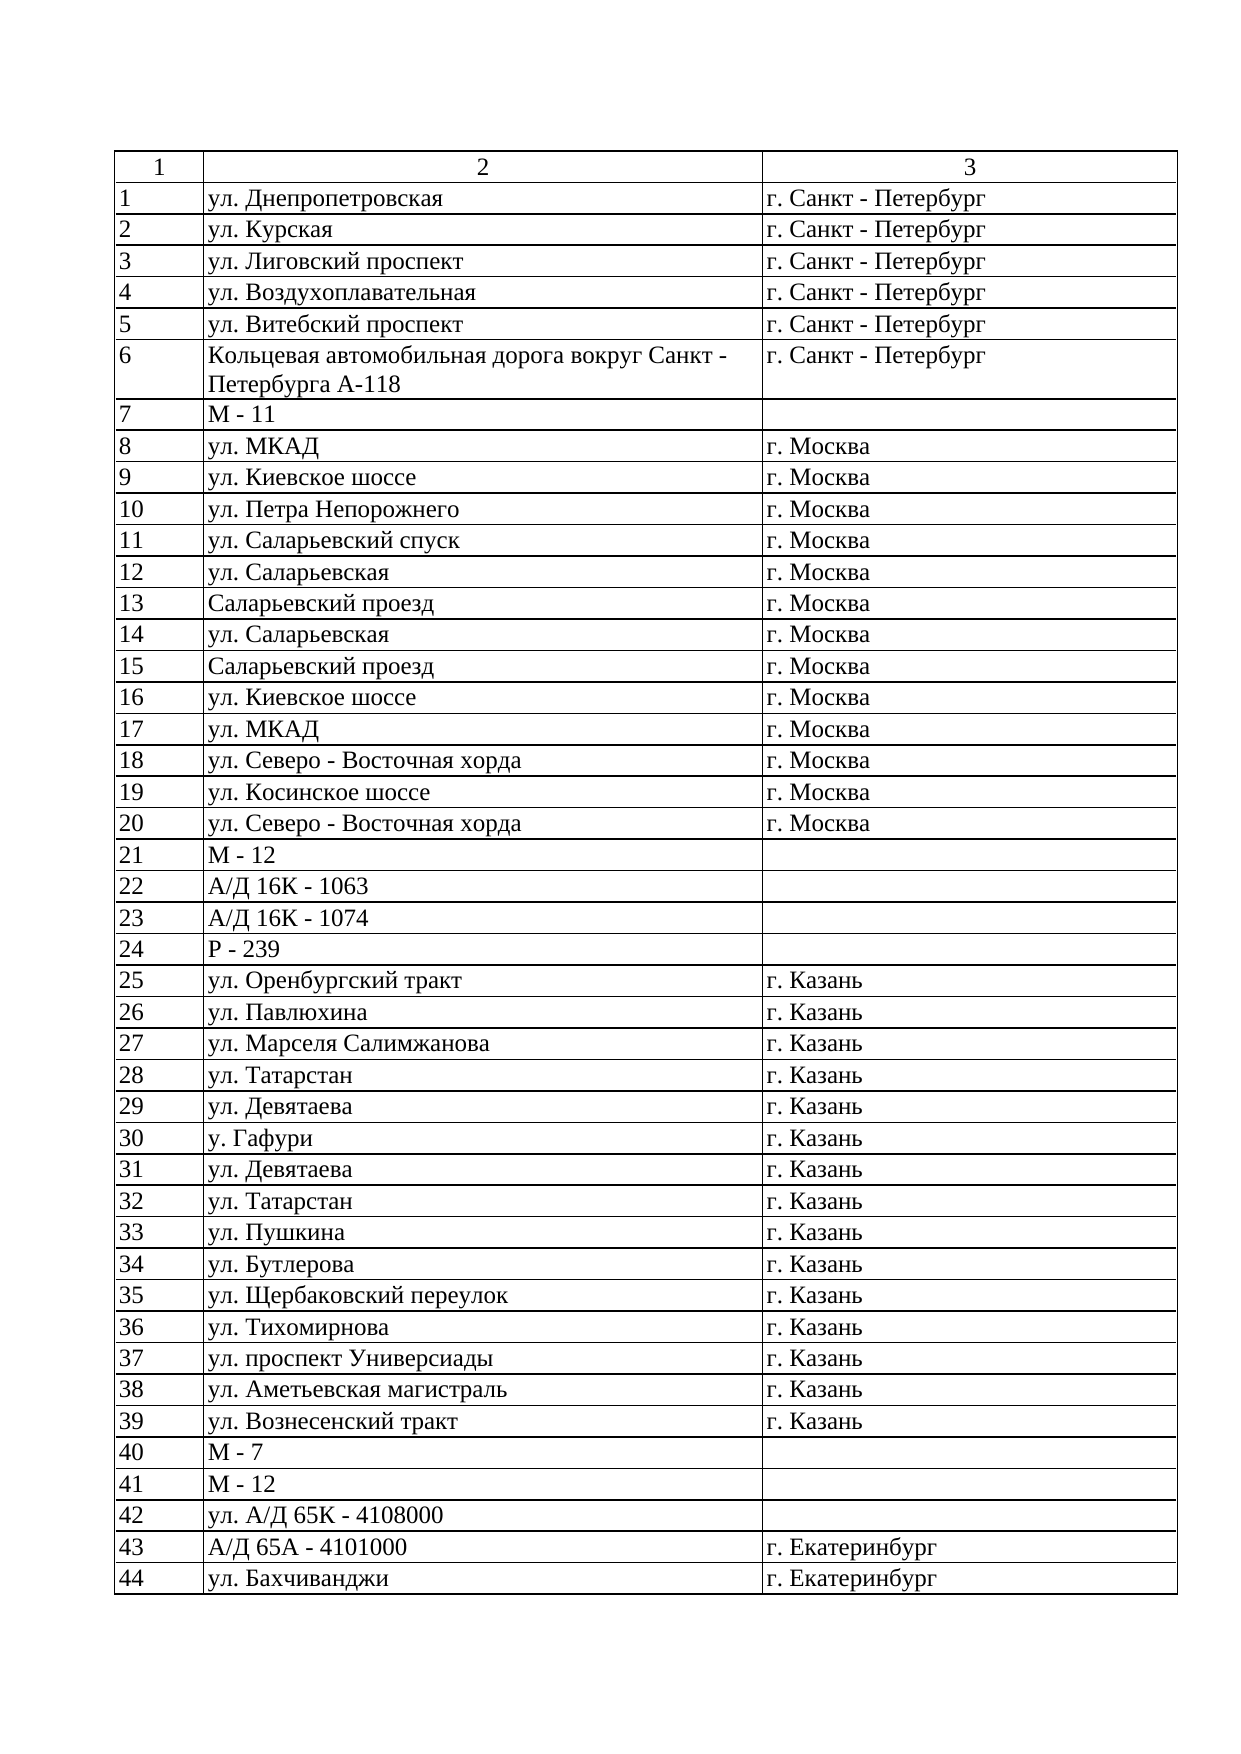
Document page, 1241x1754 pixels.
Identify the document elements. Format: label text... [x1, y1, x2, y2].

table_cell 3 [763, 152, 1177, 181]
table_cell М - 11 [204, 400, 762, 429]
table_cell А/Д 16К - 1063 [204, 871, 762, 901]
table_cell [763, 838, 1177, 870]
table_cell ул. Киевское шоссе [204, 462, 762, 492]
table_cell ул. Вознесенский тракт [204, 1406, 762, 1436]
table_cell [763, 1468, 1177, 1499]
table_cell ул. Витебский проспект [204, 309, 762, 339]
table_cell ул. Киевское шоссе [204, 683, 762, 712]
table_cell г. Москва [763, 713, 1177, 744]
table_cell г. Москва [763, 492, 1177, 524]
table_cell [763, 870, 1177, 901]
table_cell [763, 933, 1177, 964]
table_cell 16 [115, 682, 203, 712]
table_cell г. Москва [763, 524, 1177, 555]
table_cell 2 [204, 152, 762, 181]
table_cell 34 [115, 1248, 203, 1279]
table_cell 11 [115, 525, 203, 555]
table_cell г. Казань [763, 1247, 1177, 1279]
table_cell 10 [115, 493, 203, 524]
table_cell 13 [115, 588, 203, 618]
table_cell 12 [115, 556, 203, 587]
table_cell ул. Марселя Салимжанова [204, 1029, 762, 1058]
table_cell 23 [115, 902, 203, 933]
table_cell ул. Саларьевская [204, 557, 762, 587]
table_cell ул. Саларьевский спуск [204, 525, 762, 555]
table_cell г. Москва [763, 461, 1177, 492]
table_cell ул. Тихомирнова [204, 1312, 762, 1342]
table_cell Саларьевский проезд [204, 588, 762, 618]
table_cell [763, 1499, 1177, 1530]
table_cell ул. МКАД [204, 431, 762, 461]
table_cell ул. Девятаева [204, 1092, 762, 1121]
table_cell 18 [115, 745, 203, 775]
table_cell г. Казань [763, 1090, 1177, 1121]
table_cell 17 [115, 714, 203, 744]
table_cell 6 [115, 340, 203, 398]
table_cell ул. Павлюхина [204, 997, 762, 1027]
table_cell М - 12 [204, 1469, 762, 1499]
table_cell у. Гафури [204, 1123, 762, 1153]
table_cell г. Казань [763, 1027, 1177, 1058]
table_cell ул. Татарстан [204, 1186, 762, 1216]
table_cell г. Москва [763, 587, 1177, 618]
table_cell 32 [115, 1185, 203, 1216]
table_cell 24 [115, 934, 203, 964]
table_cell 25 [115, 965, 203, 996]
table_cell 38 [115, 1374, 203, 1404]
table_cell 44 [115, 1563, 203, 1593]
table_cell 35 [115, 1280, 203, 1310]
table_cell 14 [115, 619, 203, 649]
table_cell 9 [115, 462, 203, 492]
table_cell 29 [115, 1091, 203, 1121]
table_cell г. Санкт - Петербург [763, 181, 1177, 213]
table_cell ул. Пушкина [204, 1217, 762, 1247]
table_cell Саларьевский проезд [204, 651, 762, 681]
table_cell ул. Курская [204, 215, 762, 244]
table_cell ул. Татарстан [204, 1060, 762, 1090]
table_cell 33 [115, 1217, 203, 1247]
table_cell 3 [115, 245, 203, 276]
table_cell 28 [115, 1060, 203, 1090]
table_cell ул. Оренбургский тракт [204, 966, 762, 996]
table_cell [763, 1436, 1177, 1467]
table_cell 4 [115, 277, 203, 307]
table_cell Р - 239 [204, 934, 762, 964]
table_cell ул. А/Д 65К - 4108000 [204, 1501, 762, 1530]
table_cell 5 [115, 308, 203, 339]
table_cell М - 12 [204, 840, 762, 870]
table_cell 19 [115, 776, 203, 807]
table_cell г. Казань [763, 996, 1177, 1027]
table_cell г. Москва [763, 555, 1177, 587]
table_cell ул. МКАД [204, 714, 762, 744]
table_cell г. Екатеринбург [763, 1562, 1177, 1593]
table_cell г. Санкт - Петербург [763, 276, 1177, 307]
table_cell г. Казань [763, 1279, 1177, 1310]
table_cell ул. Аметьевская магистраль [204, 1375, 762, 1404]
table_cell А/Д 16К - 1074 [204, 903, 762, 933]
table_cell 26 [115, 997, 203, 1027]
table_cell [763, 398, 1177, 429]
table_cell г. Казань [763, 1216, 1177, 1247]
table_cell 30 [115, 1123, 203, 1153]
table_cell г. Казань [763, 1310, 1177, 1342]
table_cell 39 [115, 1406, 203, 1436]
table_cell 36 [115, 1311, 203, 1342]
table_cell ул. Косинское шоссе [204, 777, 762, 807]
table_cell 37 [115, 1343, 203, 1373]
table_cell ул. проспект Универсиады [204, 1343, 762, 1373]
table_cell ул. Щербаковский переулок [204, 1280, 762, 1310]
table_cell ул. Бутлерова [204, 1249, 762, 1279]
table_cell А/Д 65А - 4101000 [204, 1532, 762, 1562]
table_cell г. Москва [763, 618, 1177, 649]
table_cell г. Москва [763, 744, 1177, 775]
table_cell 27 [115, 1028, 203, 1058]
table_cell 42 [115, 1500, 203, 1530]
table_cell 2 [115, 214, 203, 244]
table_cell ул. Воздухоплавательная [204, 277, 762, 307]
table_cell ул. Петра Непорожнего [204, 494, 762, 524]
table_cell 1 [115, 183, 203, 213]
table_cell 31 [115, 1154, 203, 1184]
table_cell г. Казань [763, 1121, 1177, 1153]
table_cell 1 [115, 152, 203, 181]
table_cell г. Санкт - Петербург [763, 307, 1177, 339]
table_cell г. Санкт - Петербург [763, 244, 1177, 276]
table_cell г. Казань [763, 1342, 1177, 1373]
table_cell 22 [115, 871, 203, 901]
table_cell г. Казань [763, 964, 1177, 996]
table_cell 21 [115, 839, 203, 870]
table_cell г. Казань [763, 1153, 1177, 1184]
table_cell М - 7 [204, 1438, 762, 1467]
table_cell 40 [115, 1437, 203, 1467]
table_cell г. Санкт - Петербург [763, 213, 1177, 244]
table_cell г. Казань [763, 1405, 1177, 1436]
table_cell ул. Лиговский проспект [204, 246, 762, 276]
table_cell ул. Саларьевская [204, 620, 762, 649]
table_cell г. Казань [763, 1184, 1177, 1216]
table_cell ул. Днепропетровская [204, 183, 762, 213]
table_cell 20 [115, 808, 203, 838]
table_cell г. Екатеринбург [763, 1530, 1177, 1562]
table_cell ул. Бахчиванджи [204, 1563, 762, 1593]
table_cell г. Санкт - Петербург [763, 339, 1177, 398]
table_cell г. Казань [763, 1373, 1177, 1404]
table_cell г. Москва [763, 681, 1177, 712]
table_cell 15 [115, 651, 203, 681]
table_cell ул. Девятаева [204, 1155, 762, 1184]
table_cell г. Москва [763, 807, 1177, 838]
table_cell г. Москва [763, 775, 1177, 807]
table_cell 8 [115, 430, 203, 461]
table_cell [763, 901, 1177, 933]
table_cell г. Москва [763, 650, 1177, 681]
table_cell г. Москва [763, 429, 1177, 461]
table_cell 43 [115, 1531, 203, 1562]
table_cell г. Казань [763, 1059, 1177, 1090]
table_cell 7 [115, 399, 203, 429]
table_cell ул. Северо - Восточная хорда [204, 746, 762, 775]
table_cell Кольцевая автомобильная дорога вокруг Санкт - Петербурга А-118 [204, 340, 762, 398]
table_cell ул. Северо - Восточная хорда [204, 808, 762, 838]
table_cell 41 [115, 1469, 203, 1499]
